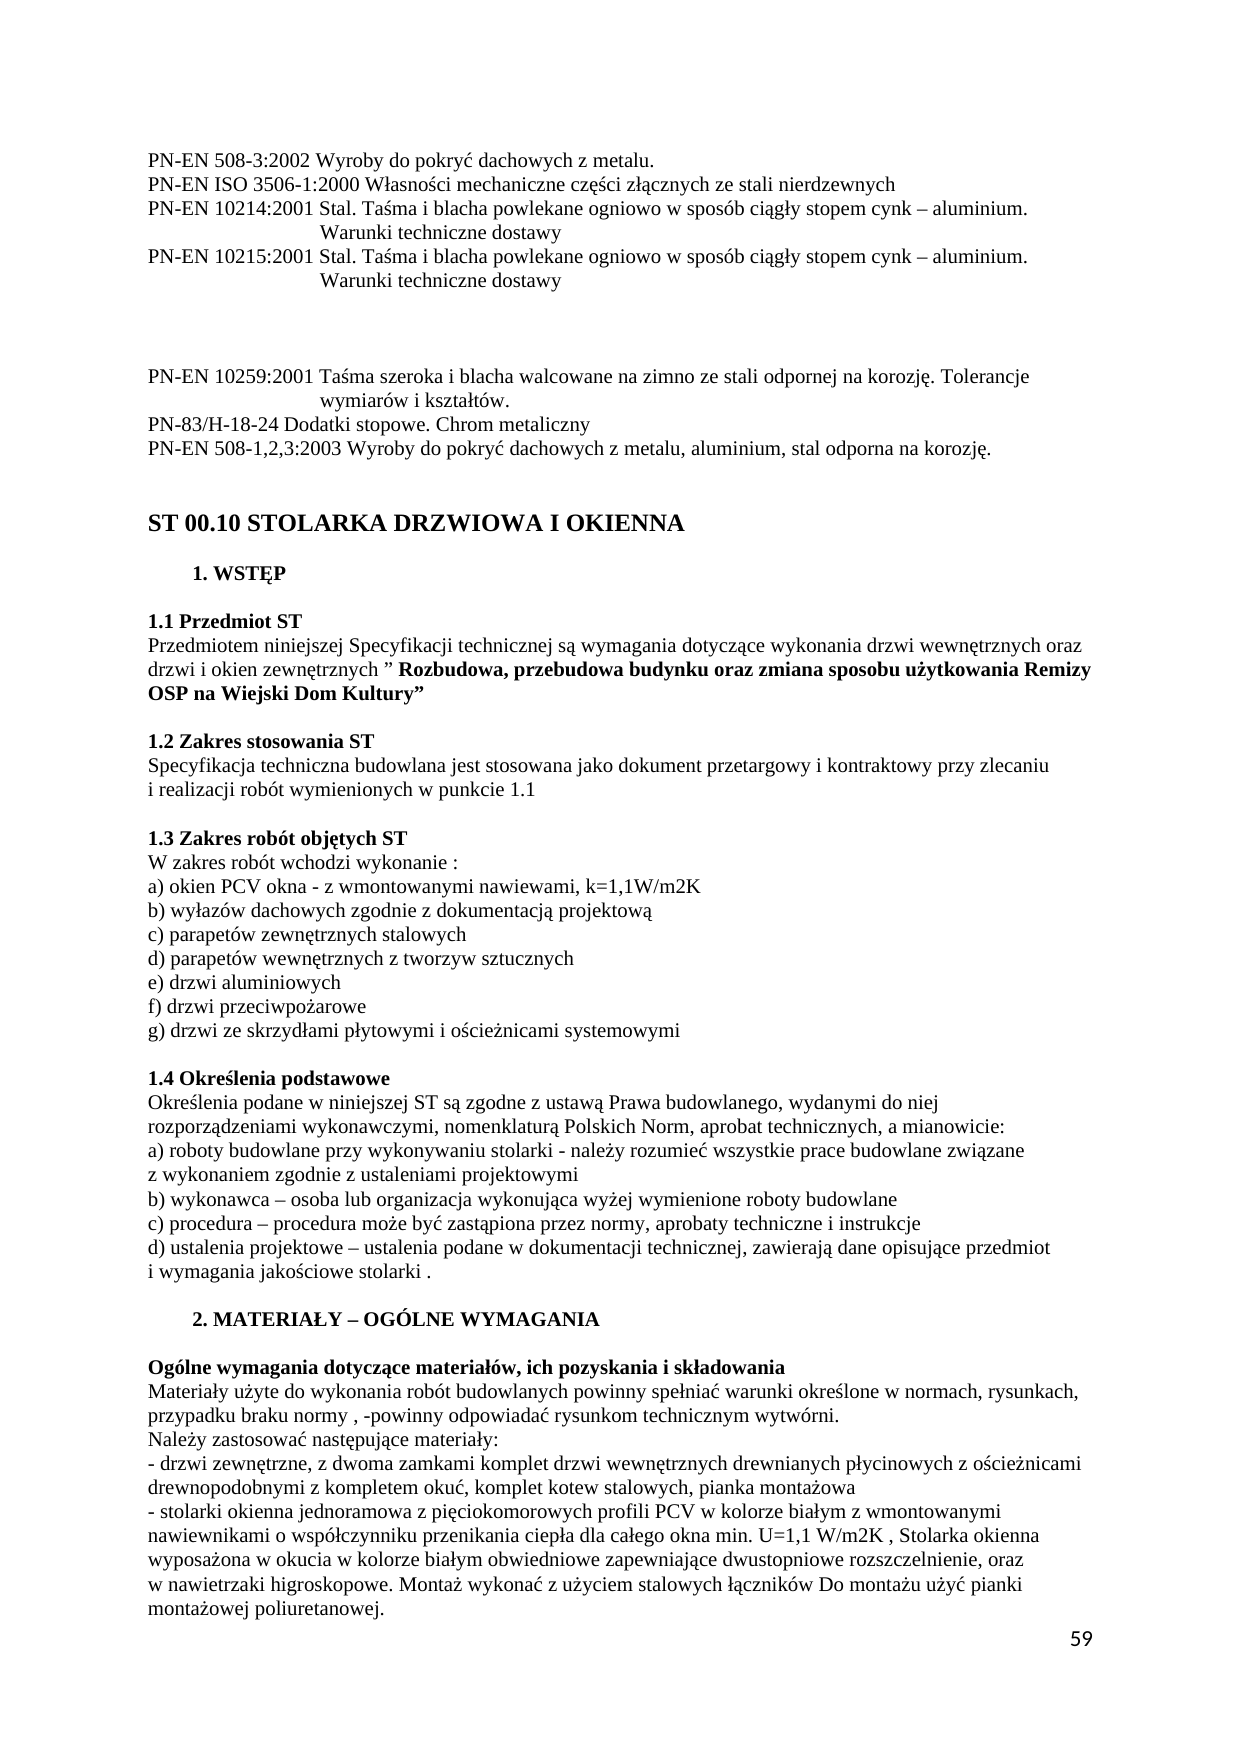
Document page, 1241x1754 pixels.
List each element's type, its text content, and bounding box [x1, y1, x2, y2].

text Warunki techniczne dostawy [148, 268, 1093, 292]
text - stolarki okienna jednoramowa z pięciokomorowych profili PCV w kolorze białym z wmontowanymi nawiewnikami o współczynniku przenikania ciepła dla całego okna min. U=1,1 W/m2K , Stolarka okienna wyposażona w okucia w kolorze białym obwiedniowe zapewniające dwustopniowe rozszczelnienie, oraz w nawietrzaki higroskopowe. Montaż wykonać z użyciem stalowych łączników Do montażu użyć pianki montażowej poliuretanowej. [148, 1499, 1093, 1619]
text Warunki techniczne dostawy [148, 220, 1093, 244]
text PN-EN 508-3:2002 Wyroby do pokryć dachowych z metalu. [148, 148, 1093, 172]
text PN-EN 10215:2001 Stal. Taśma i blacha powlekane ogniowo w sposób ciągły stopem cynk – aluminium. [148, 244, 1093, 268]
text PN-83/H-18-24 Dodatki stopowe. Chrom metaliczny [148, 412, 1093, 436]
text a) okien PCV okna - z wmontowanymi nawiewami, k=1,1W/m2K [148, 874, 1093, 898]
text Ogólne wymagania dotyczące materiałów, ich pozyskania i składowania [148, 1355, 1093, 1379]
text c) procedura – procedura może być zastąpiona przez normy, aprobaty techniczne i instrukcje [148, 1211, 1093, 1234]
text - drzwi zewnętrzne, z dwoma zamkami komplet drzwi wewnętrznych drewnianych płycinowych z ościeżnicami drewnopodobnymi z kompletem okuć, komplet kotew stalowych, pianka montażowa [148, 1451, 1093, 1499]
text c) parapetów zewnętrznych stalowych [148, 922, 1093, 946]
text W zakres robót wchodzi wykonanie : [148, 849, 1093, 874]
text 1.4 Określenia podstawowe [148, 1066, 1093, 1090]
text Określenia podane w niniejszej ST są zgodne z ustawą Prawa budowlanego, wydanymi do niej rozporządzeniami wykonawczymi, nomenklaturą Polskich Norm, aprobat technicznych, a mianowicie: [148, 1090, 1093, 1138]
text 1.2 Zakres stosowania ST [148, 729, 1093, 753]
text Należy zastosować następujące materiały: [148, 1427, 1093, 1451]
text f) drzwi przeciwpożarowe [148, 994, 1093, 1018]
text 1.3 Zakres robót objętych ST [148, 826, 1093, 849]
text 1.1 Przedmiot ST [148, 609, 1093, 633]
text b) wykonawca – osoba lub organizacja wykonująca wyżej wymienione roboty budowlane [148, 1186, 1093, 1211]
text d) parapetów wewnętrznych z tworzyw sztucznych [148, 946, 1093, 970]
text b) wyłazów dachowych zgodnie z dokumentacją projektową [148, 898, 1093, 922]
text Przedmiotem niniejszej Specyfikacji technicznej są wymagania dotyczące wykonania drzwi wewnętrznych oraz drzwi i okien zewnętrznych ” Rozbudowa, przebudowa budynku oraz zmiana sposobu użytkowania Remizy OSP na Wiejski Dom Kultury” [148, 633, 1093, 705]
text PN-EN 10259:2001 Taśma szeroka i blacha walcowane na zimno ze stali odpornej na korozję. Tolerancje [148, 364, 1093, 388]
text 2. MATERIAŁY – OGÓLNE WYMAGANIA [192, 1307, 1093, 1331]
text PN-EN 10214:2001 Stal. Taśma i blacha powlekane ogniowo w sposób ciągły stopem cynk – aluminium. [148, 196, 1093, 220]
text a) roboty budowlane przy wykonywaniu stolarki - należy rozumieć wszystkie prace budowlane związane z wykonaniem zgodnie z ustaleniami projektowymi [148, 1138, 1093, 1186]
text d) ustalenia projektowe – ustalenia podane w dokumentacji technicznej, zawierają dane opisujące przedmiot i wymagania jakościowe stolarki . [148, 1234, 1093, 1283]
text Materiały użyte do wykonania robót budowlanych powinny spełniać warunki określone w normach, rysunkach, przypadku braku normy , -powinny odpowiadać rysunkom technicznym wytwórni. [148, 1379, 1093, 1427]
text 1. WSTĘP [192, 561, 1093, 585]
text e) drzwi aluminiowych [148, 970, 1093, 994]
text ST 00.10 STOLARKA DRZWIOWA I OKIENNA [148, 508, 1093, 537]
text PN-EN ISO 3506-1:2000 Własności mechaniczne części złącznych ze stali nierdzewnych [148, 172, 1093, 196]
text PN-EN 508-1,2,3:2003 Wyroby do pokryć dachowych z metalu, aluminium, stal odporna na korozję. [148, 436, 1093, 460]
text wymiarów i kształtów. [148, 388, 1093, 412]
text Specyfikacja techniczna budowlana jest stosowana jako dokument przetargowy i kontraktowy przy zlecaniu i realizacji robót wymienionych w punkcie 1.1 [148, 753, 1093, 801]
text g) drzwi ze skrzydłami płytowymi i ościeżnicami systemowymi [148, 1018, 1093, 1042]
